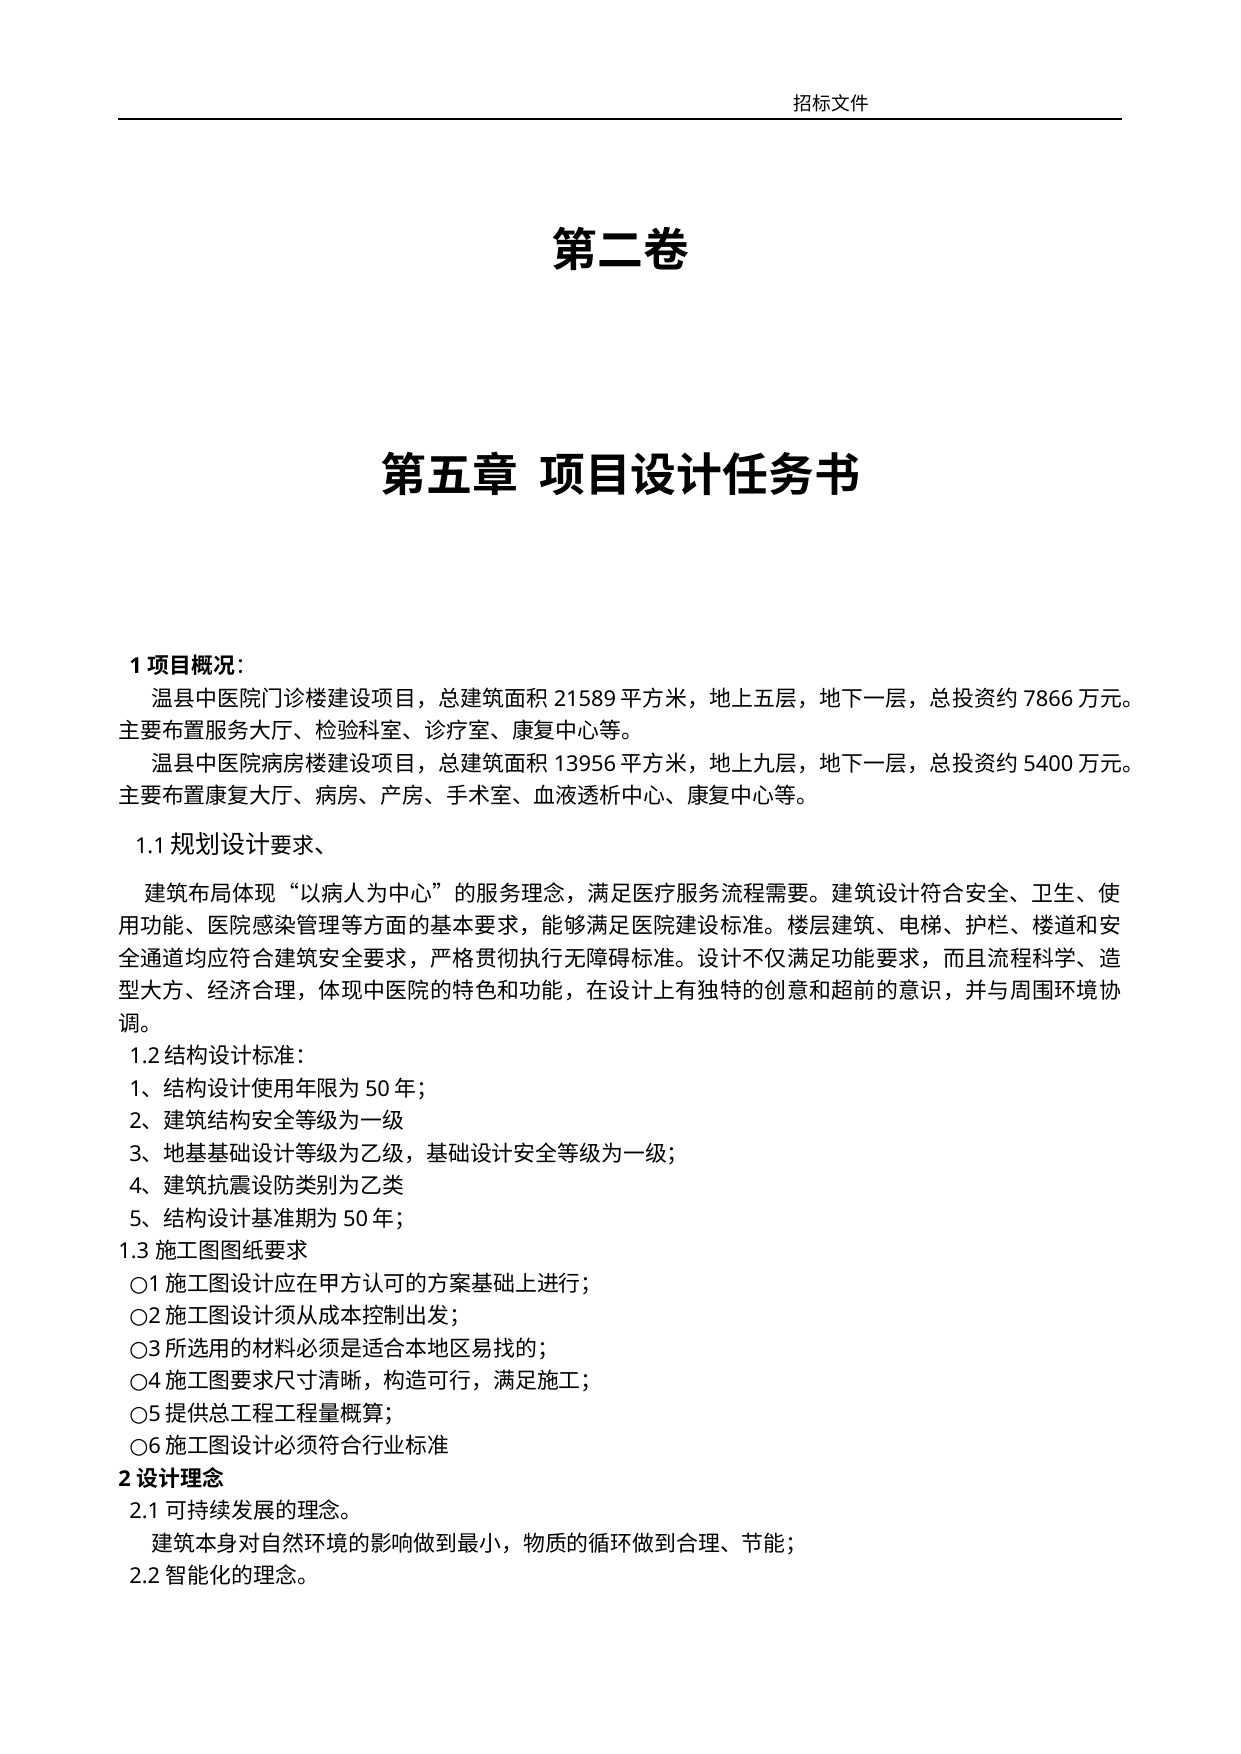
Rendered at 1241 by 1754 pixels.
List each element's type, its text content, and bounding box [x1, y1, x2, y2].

text 1 项目概况： [118, 648, 1122, 680]
text 1.3 施工图图纸要求 [118, 1233, 1122, 1265]
text ○2施工图设计须从成本控制出发； [118, 1298, 1122, 1330]
text ○1施工图设计应在甲方认可的方案基础上进行； [118, 1265, 1122, 1298]
text 3、地基基础设计等级为乙级，基础设计安全等级为一级； [118, 1135, 1122, 1168]
text 1.2结构设计标准： [118, 1038, 1122, 1070]
text 4、建筑抗震设防类别为乙类 [118, 1168, 1122, 1200]
subtitle 第二卷 [118, 197, 1122, 295]
text ○3所选用的材料必须是适合本地区易找的； [118, 1330, 1122, 1363]
text ○5提供总工程工程量概算； [118, 1395, 1122, 1428]
text 1.1规划设计要求、 [118, 810, 1122, 875]
text 1、结构设计使用年限为50年； [118, 1070, 1122, 1103]
text 建筑布局体现“以病人为中心”的服务理念，满足医疗服务流程需要。建筑设计符合安全、卫生、使用功能、医院感染管理等方面的基本要求，能够满足医院建设标准。楼层建筑、电梯、护栏、楼道和安全通道均应符合建筑安全要求，严格贯彻执行无障碍标准。设计不仅满足功能要求，而且流程科学、造型大方、经济合理，体现中医院的特色和功能，在设计上有独特的创意和超前的意识，并与周围环境协调。 [118, 875, 1122, 1038]
text 建筑本身对自然环境的影响做到最小，物质的循环做到合理、节能； [118, 1525, 1122, 1558]
subtitle 第五章 项目设计任务书 [118, 423, 1122, 521]
text ○4施工图要求尺寸清晰，构造可行，满足施工； [118, 1363, 1122, 1395]
text 2 设计理念 [118, 1460, 1122, 1493]
text 温县中医院门诊楼建设项目，总建筑面积21589平方米，地上五层，地下一层，总投资约7866万元。主要布置服务大厅、检验科室、诊疗室、康复中心等。 [118, 680, 1122, 745]
text 2.2 智能化的理念。 [118, 1558, 1122, 1590]
text 温县中医院病房楼建设项目，总建筑面积13956平方米，地上九层，地下一层，总投资约5400万元。主要布置康复大厅、病房、产房、手术室、血液透析中心、康复中心等。 [118, 745, 1122, 810]
text 5、结构设计基准期为50年； [118, 1200, 1122, 1233]
text 2.1 可持续发展的理念。 [118, 1493, 1122, 1525]
text ○6施工图设计必须符合行业标准 [118, 1428, 1122, 1460]
text 2、建筑结构安全等级为一级 [118, 1103, 1122, 1135]
